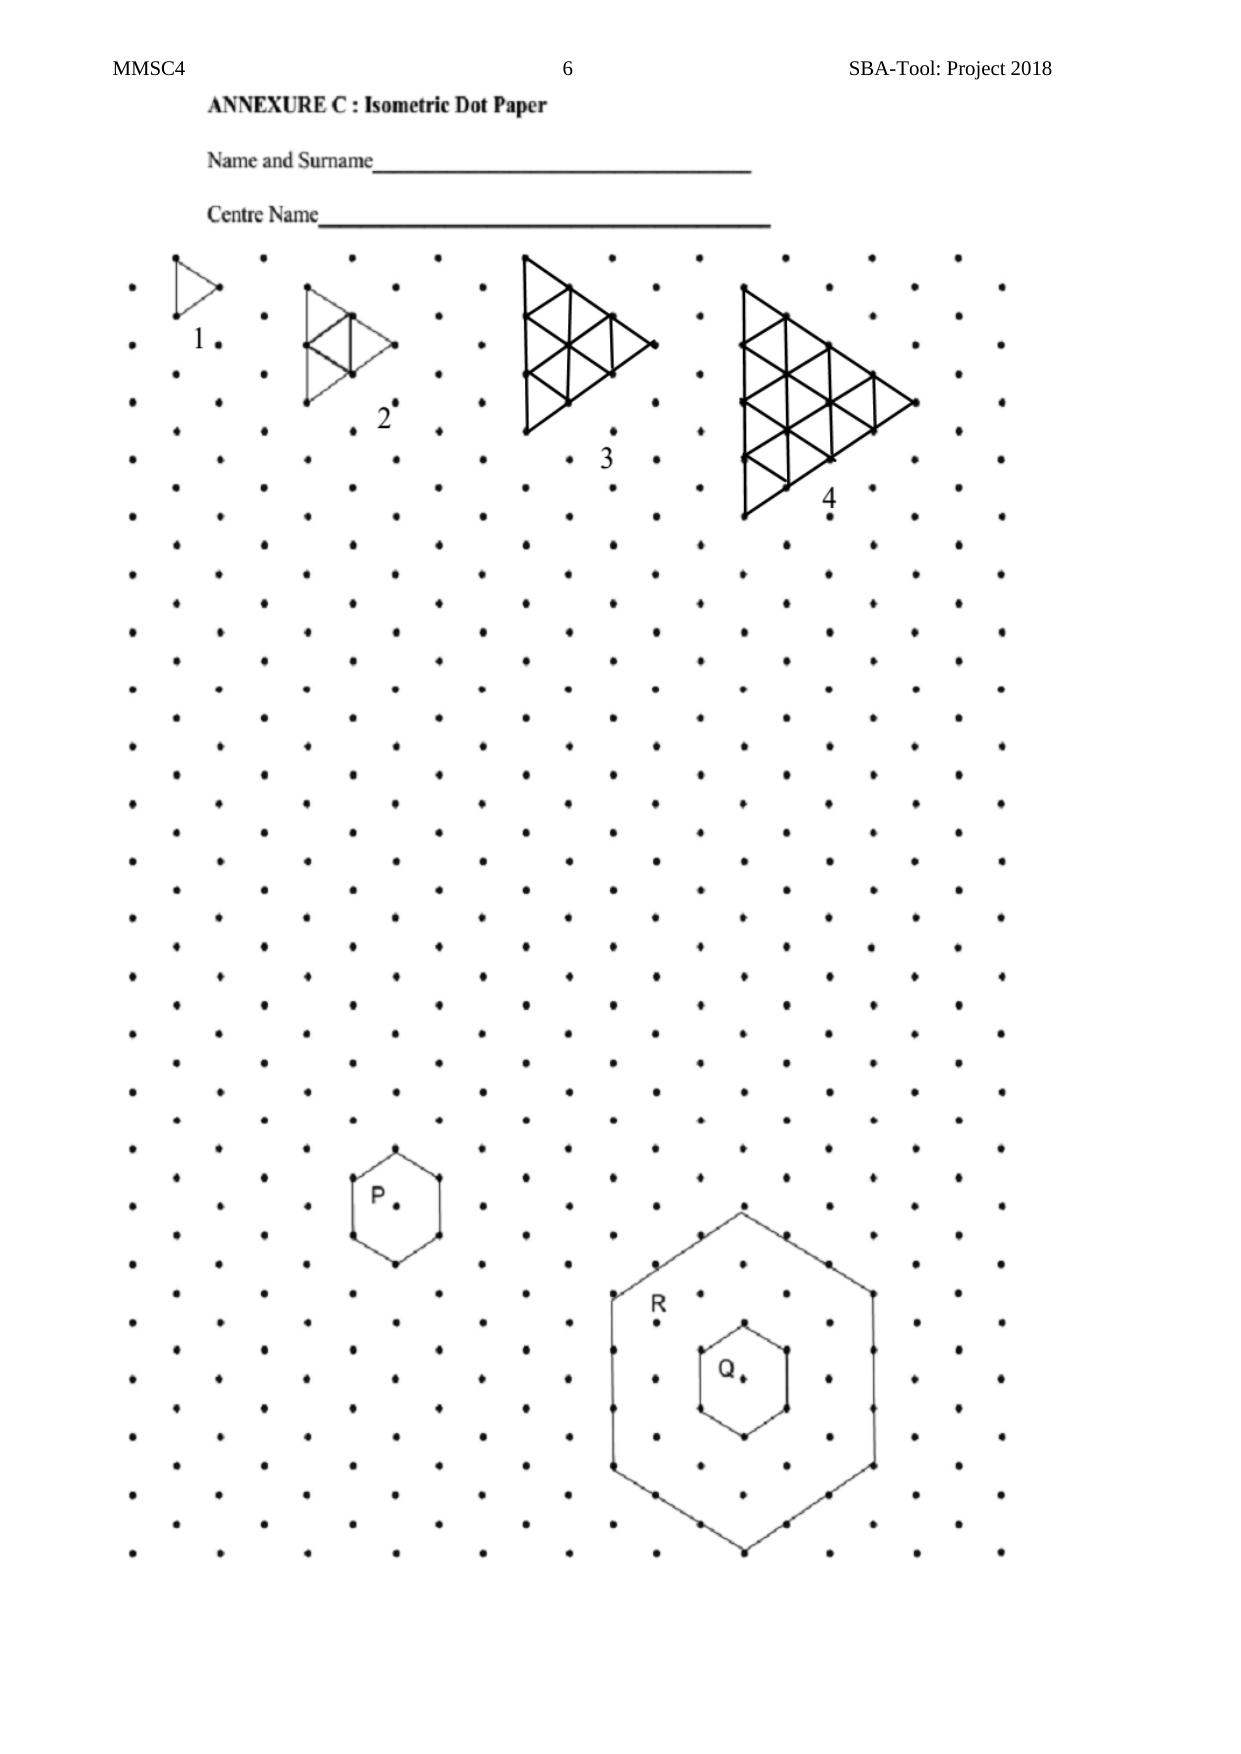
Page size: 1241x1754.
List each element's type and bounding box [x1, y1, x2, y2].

picture [112, 85, 1042, 1578]
